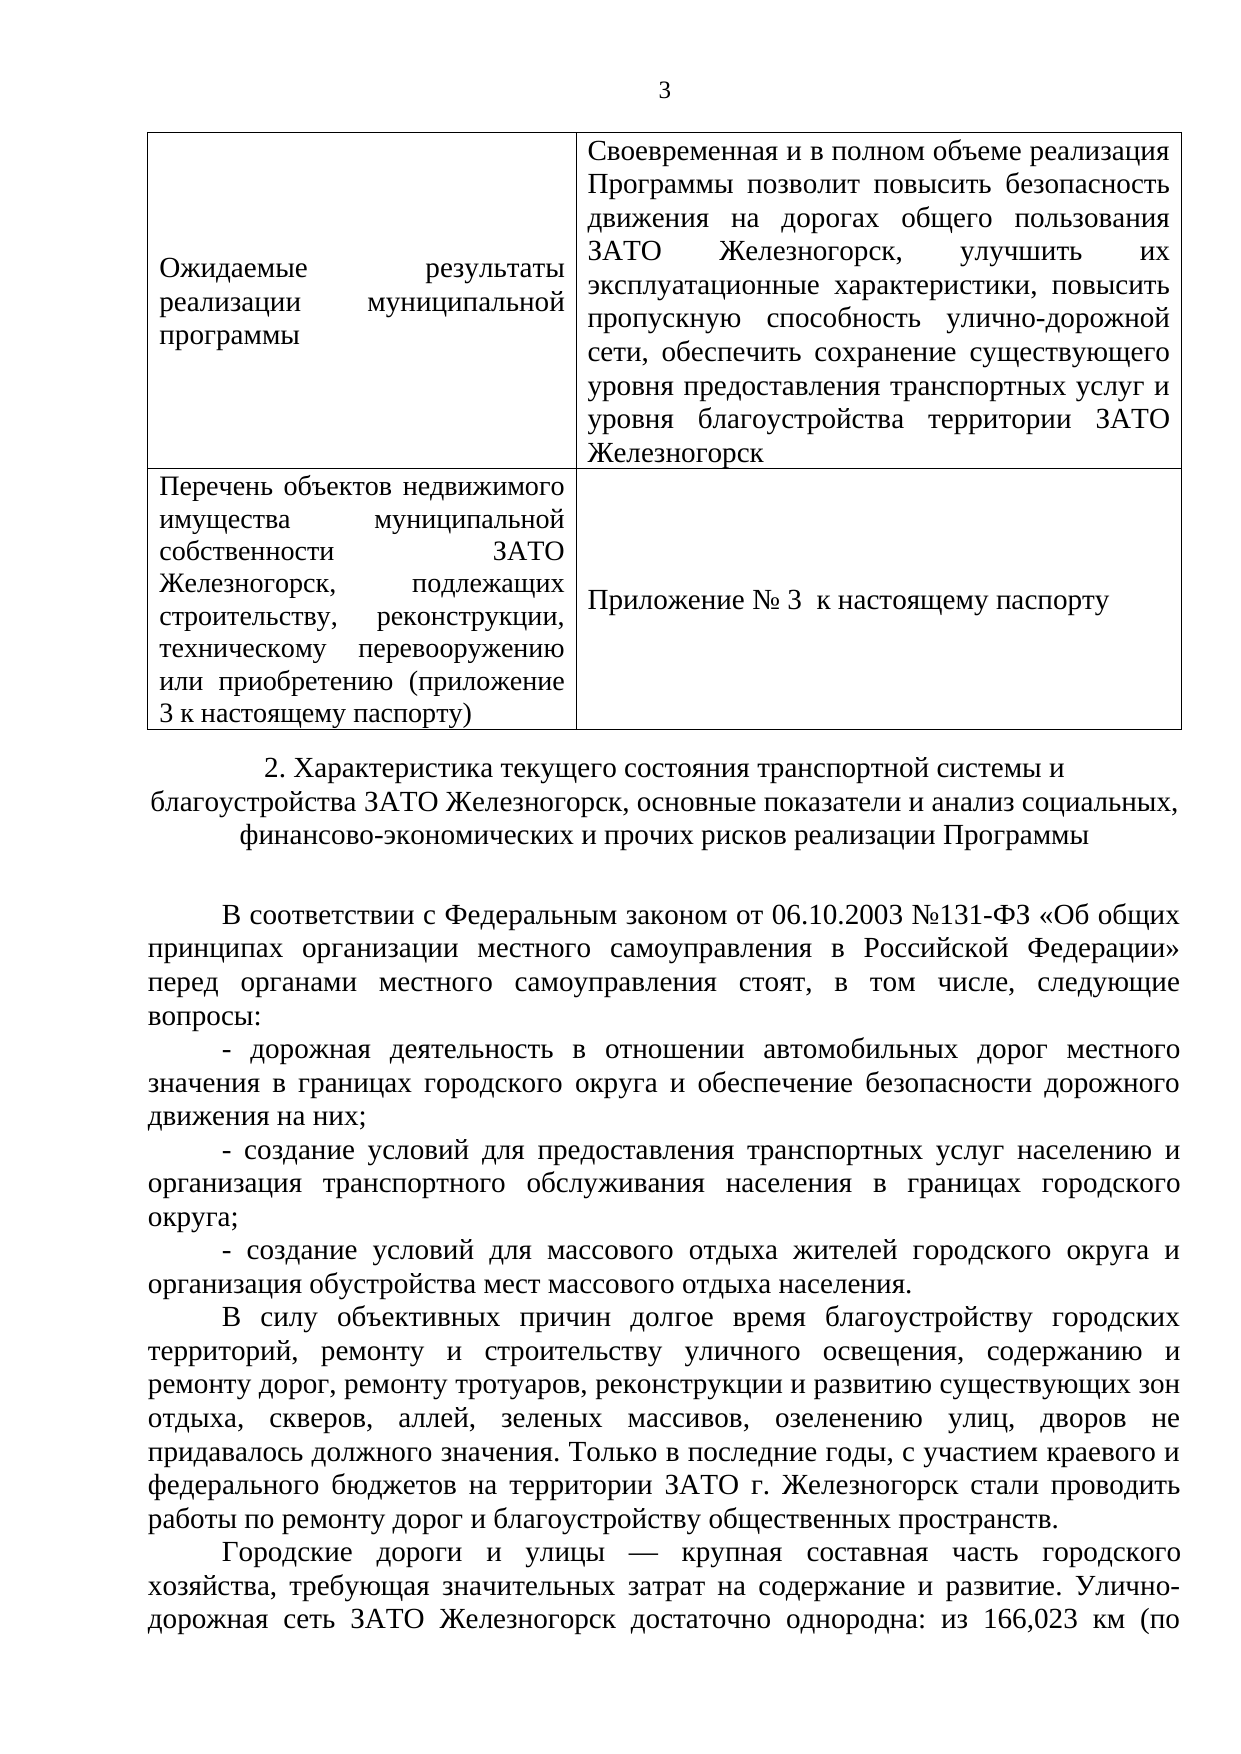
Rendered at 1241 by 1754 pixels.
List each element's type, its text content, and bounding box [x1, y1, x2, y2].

text - создание условий для массового отдыха жителей городского округа и организация обустройства мест массового отдыха населения. [148, 1232, 1181, 1299]
text В силу объективных причин долгое время благоустройству городских территорий, ремонту и строительству уличного освещения, содержанию и ремонту дорог, ремонту тротуаров, реконструкции и развитию существующих зон отдыха, скверов, аллей, зеленых массивов, озеленению улиц, дворов не придавалось должного значения. Только в последние годы, с участием краевого и федерального бюджетов на территории ЗАТО г. Железногорск стали проводить работы по ремонту дорог и благоустройству общественных пространств. [148, 1299, 1181, 1534]
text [148, 1534, 1181, 1635]
subtitle 2. Характеристика текущего состояния транспортной системы и благоустройства ЗАТО Железногорск, основные показатели и анализ социальных, финансово-экономических и прочих рисков реализации Программы [148, 750, 1181, 851]
text В соответствии с Федеральным законом от 06.10.2003 №131-ФЗ «Об общих принципах организации местного самоуправления в Российской Федерации» перед органами местного самоуправления стоят, в том числе, следующие вопросы: [148, 897, 1181, 1031]
table_cell Перечень объектов недвижимого имущества муниципальной собственности ЗАТО Железногорск, подлежащих строительству, реконструкции, техническому перевооружению или приобретению (приложение 3 к настоящему паспорту) [148, 469, 576, 728]
text - дорожная деятельность в отношении автомобильных дорог местного значения в границах городского округа и обеспечение безопасности дорожного движения на них; [148, 1031, 1181, 1132]
table_cell Своевременная и в полном объеме реализация Программы позволит повысить безопасность движения на дорогах общего пользования ЗАТО Железногорск, улучшить их эксплуатационные характеристики, повысить пропускную способность улично-дорожной сети, обеспечить сохранение существующего уровня предоставления транспортных услуг и уровня благоустройства территории ЗАТО Железногорск [577, 133, 1181, 468]
text - создание условий для предоставления транспортных услуг населению и организация транспортного обслуживания населения в границах городского округа; [148, 1132, 1181, 1232]
table_cell Ожидаемые результаты реализации муниципальной программы [148, 133, 576, 468]
table_cell Приложение № 3 к настоящему паспорту [577, 469, 1181, 728]
